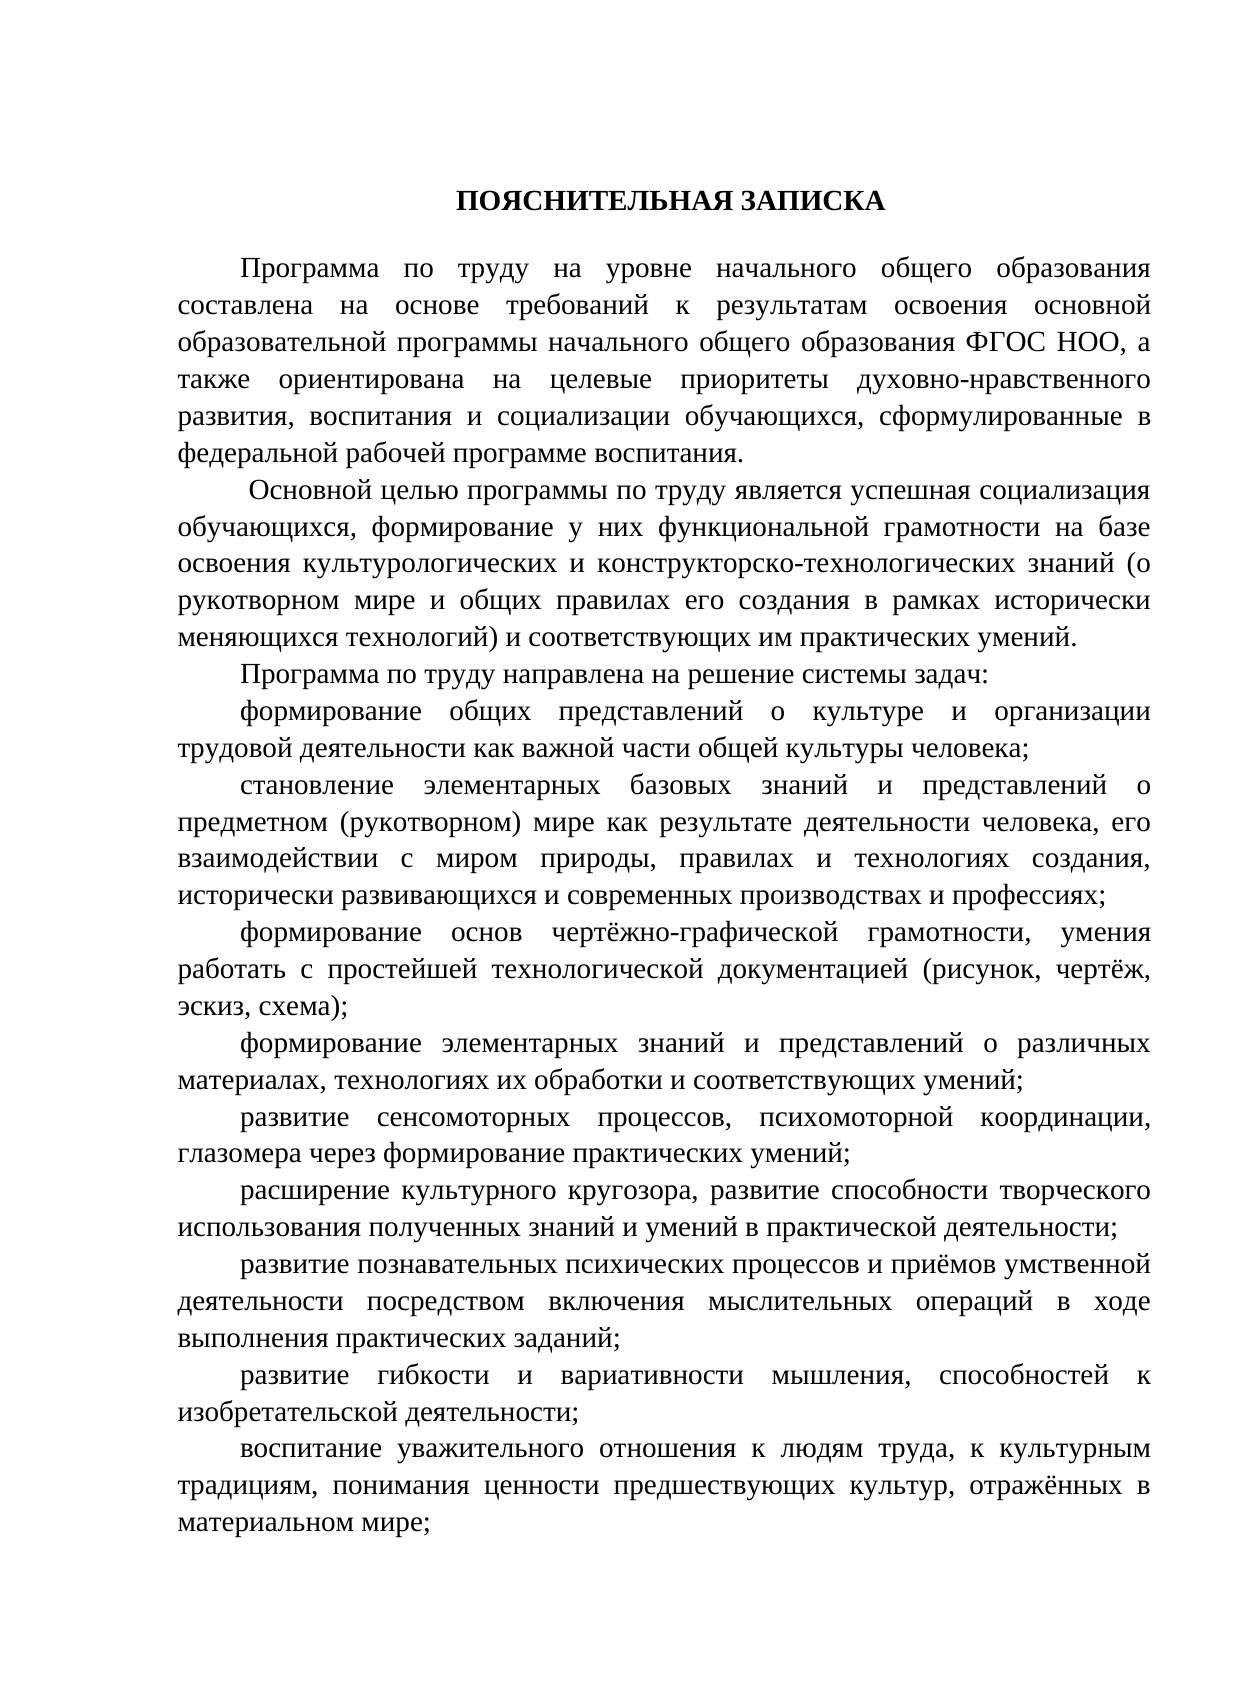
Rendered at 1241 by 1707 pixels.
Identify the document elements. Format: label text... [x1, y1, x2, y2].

text Программа по труду на уровне начального общего образования составлена на основе требований к результатам освоения основной образовательной программы начального общего образования ФГОС НОО, а также ориентирована на целевые приоритеты духовно-нравственного развития, воспитания и социализации обучающихся, сформулированные в федеральной рабочей программе воспитания. [177, 251, 1152, 468]
text Программа по труду направлена на решение системы задач: [177, 656, 1152, 690]
text развитие сенсомоторных процессов, психомоторной координации, глазомера через формирование практических умений; [177, 1099, 1152, 1169]
text воспитание уважительного отношения к людям труда, к культурным традициям, понимания ценности предшествующих культур, отражённых в материальном мире; [177, 1431, 1152, 1538]
text расширение культурного кругозора, развитие способности творческого использования полученных знаний и умений в практической деятельности; [177, 1172, 1152, 1243]
text Основной целью программы по труду является успешная социализация обучающихся, формирование у них функциональной грамотности на базе освоения культурологических и конструкторско-технологических знаний (о рукотворном мире и общих правилах его создания в рамках исторически меняющихся технологий) и соответствующих им практических умений. [177, 472, 1152, 653]
text формирование элементарных знаний и представлений о различных материалах, технологиях их обработки и соответствующих умений; [177, 1025, 1152, 1095]
text ПОЯСНИТЕЛЬНАЯ ЗАПИСКА [190, 183, 1152, 217]
text развитие гибкости и вариативности мышления, способностей к изобретательской деятельности; [177, 1357, 1152, 1427]
text становление элементарных базовых знаний и представлений о предметном (рукотворном) мире как результате деятельности человека, его взаимодействии с миром природы, правилах и технологиях создания, исторически развивающихся и современных производствах и профессиях; [177, 767, 1152, 911]
text формирование общих представлений о культуре и организации трудовой деятельности как важной части общей культуры человека; [177, 693, 1152, 763]
text формирование основ чертёжно-графической грамотности, умения работать с простейшей технологической документацией (рисунок, чертёж, эскиз, схема); [177, 914, 1152, 1022]
text развитие познавательных психических процессов и приёмов умственной деятельности посредством включения мыслительных операций в ходе выполнения практических заданий; [177, 1246, 1152, 1353]
